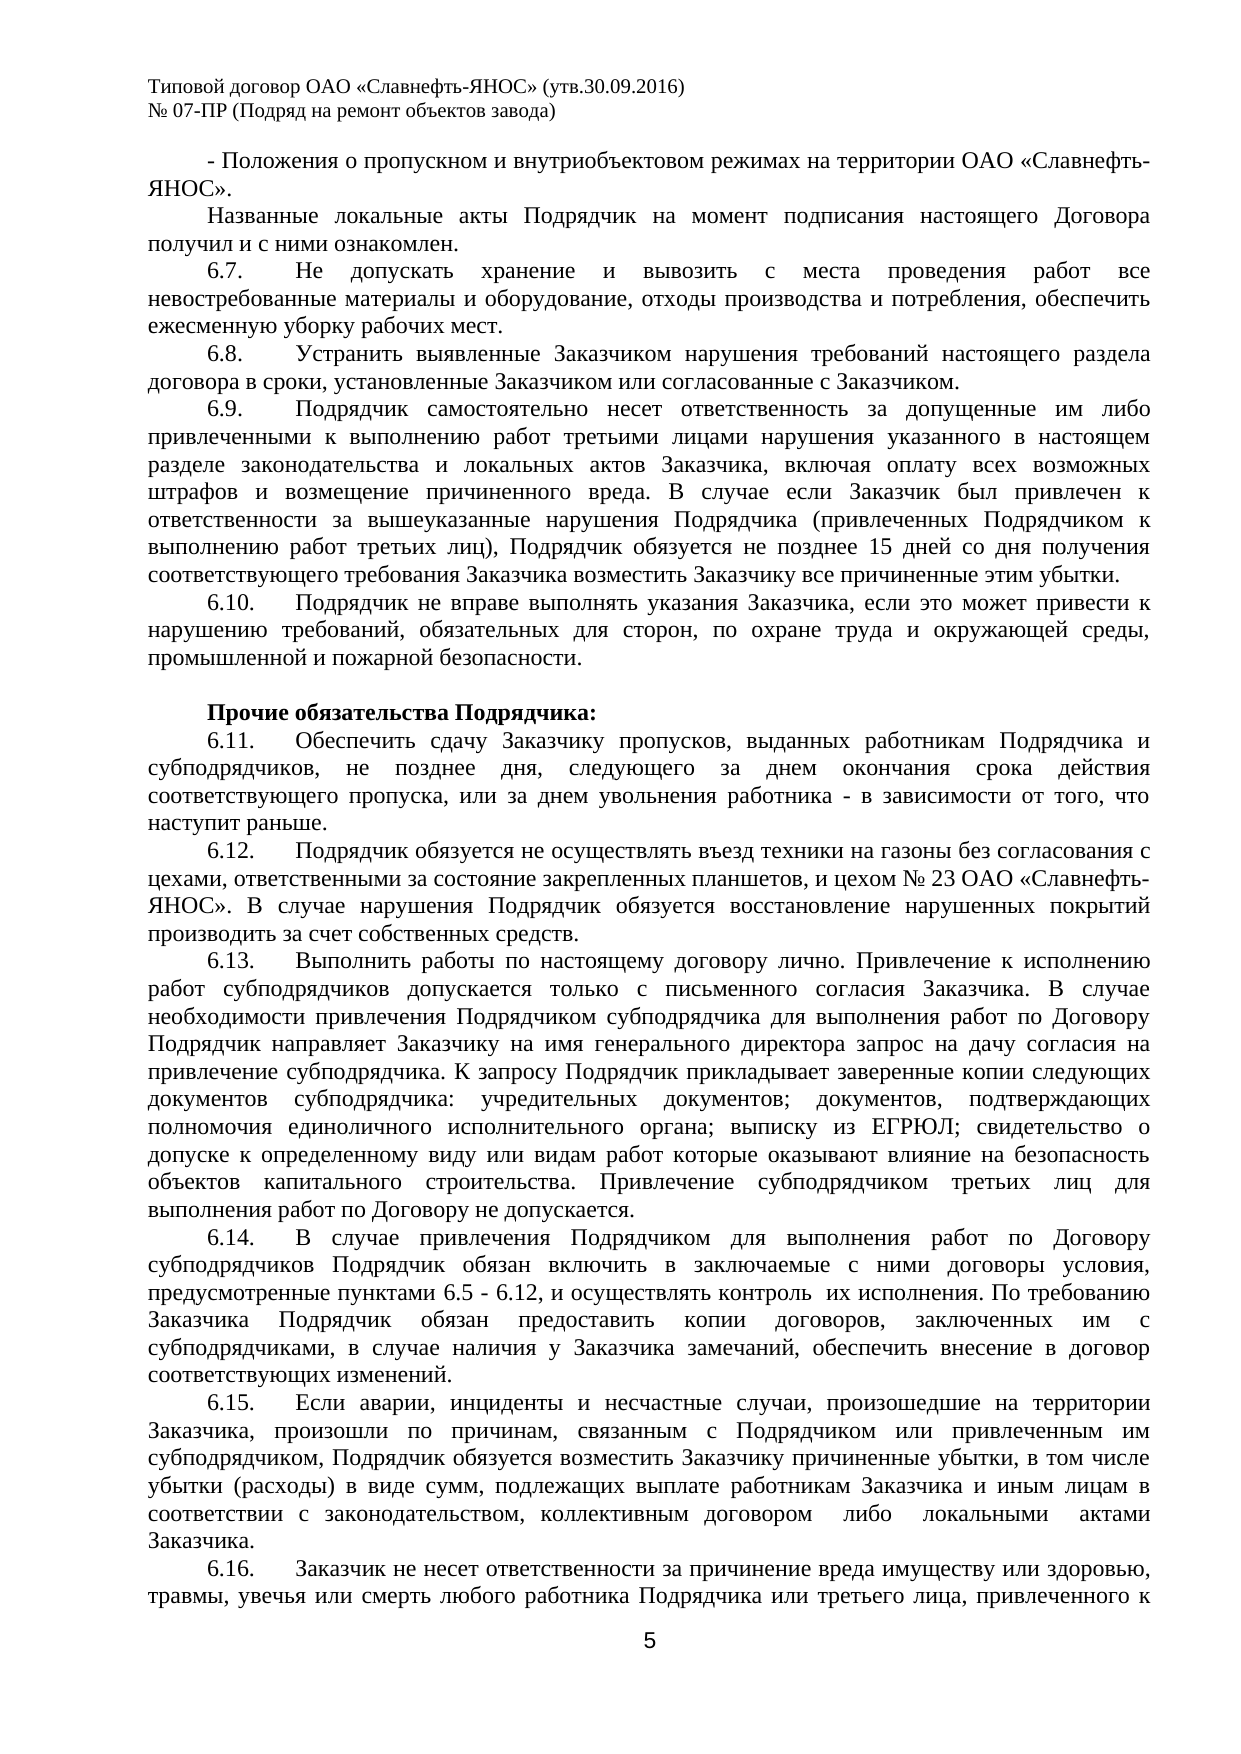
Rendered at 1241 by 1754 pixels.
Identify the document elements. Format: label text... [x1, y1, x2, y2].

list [148, 1554, 1152, 1609]
text - Положения о пропускном и внутриобъектовом режимах на территории ОАО «Славнефть-ЯНОС». [148, 146, 1152, 201]
list Подрядчик самостоятельно несет ответственность за допущенные им либо привлеченными к выполнению работ третьими лицами нарушения указанного в настоящем разделе законодательства и локальных актов Заказчика, включая оплату всех возможных штрафов и возмещение причиненного вреда. В случае если Заказчик был привлечен к ответственности за вышеуказанные нарушения Подрядчика (привлеченных Подрядчиком к выполнению работ третьих лиц), Подрядчик обязуется не позднее 15 дней со дня получения соответствующего требования Заказчика возместить Заказчику все причиненные этим убытки. [148, 394, 1152, 588]
list Подрядчик обязуется не осуществлять въезд техники на газоны без согласования с цехами, ответственными за состояние закрепленных планшетов, и цехом № 23 ОАО «Славнефть-ЯНОС». В случае нарушения Подрядчик обязуется восстановление нарушенных покрытий производить за счет собственных средств. [148, 836, 1152, 946]
list Выполнить работы по настоящему договору лично. Привлечение к исполнению работ субподрядчиков допускается только с письменного согласия Заказчика. В случае необходимости привлечения Подрядчиком субподрядчика для выполнения работ по Договору Подрядчик направляет Заказчику на имя генерального директора запрос на дачу согласия на привлечение субподрядчика. К запросу Подрядчик прикладывает заверенные копии следующих документов субподрядчика: учредительных документов; документов, подтверждающих полномочия единоличного исполнительного органа; выписку из ЕГРЮЛ; свидетельство о допуске к определенному виду или видам работ которые оказывают влияние на безопасность объектов капитального строительства. Привлечение субподрядчиком третьих лиц для выполнения работ по Договору не допускается. [148, 946, 1152, 1222]
text Названные локальные акты Подрядчик на момент подписания настоящего Договора получил и с ними ознакомлен. [148, 201, 1152, 256]
list Не допускать хранение и вывозить с места проведения работ все невостребованные материалы и оборудование, отходы производства и потребления, обеспечить ежесменную уборку рабочих мест. [148, 256, 1152, 339]
list Подрядчик не вправе выполнять указания Заказчика, если это может привести к нарушению требований, обязательных для сторон, по охране труда и окружающей среды, промышленной и пожарной безопасности. [148, 588, 1152, 670]
text Прочие обязательства Подрядчика: [148, 698, 1152, 726]
list Если аварии, инциденты и несчастные случаи, произошедшие на территории Заказчика, произошли по причинам, связанным с Подрядчиком или привлеченным им субподрядчиком, Подрядчик обязуется возместить Заказчику причиненные убытки, в том числе убытки (расходы) в виде сумм, подлежащих выплате работникам Заказчика и иным лицам в соответствии с законодательством, коллективным договором либо локальными актами Заказчика. [148, 1388, 1152, 1554]
list Обеспечить сдачу Заказчику пропусков, выданных работникам Подрядчика и субподрядчиков, не позднее дня, следующего за днем окончания срока действия соответствующего пропуска, или за днем увольнения работника - в зависимости от того, что наступит раньше. [148, 726, 1152, 836]
list Устранить выявленные Заказчиком нарушения требований настоящего раздела договора в сроки, установленные Заказчиком или согласованные с Заказчиком. [148, 339, 1152, 394]
